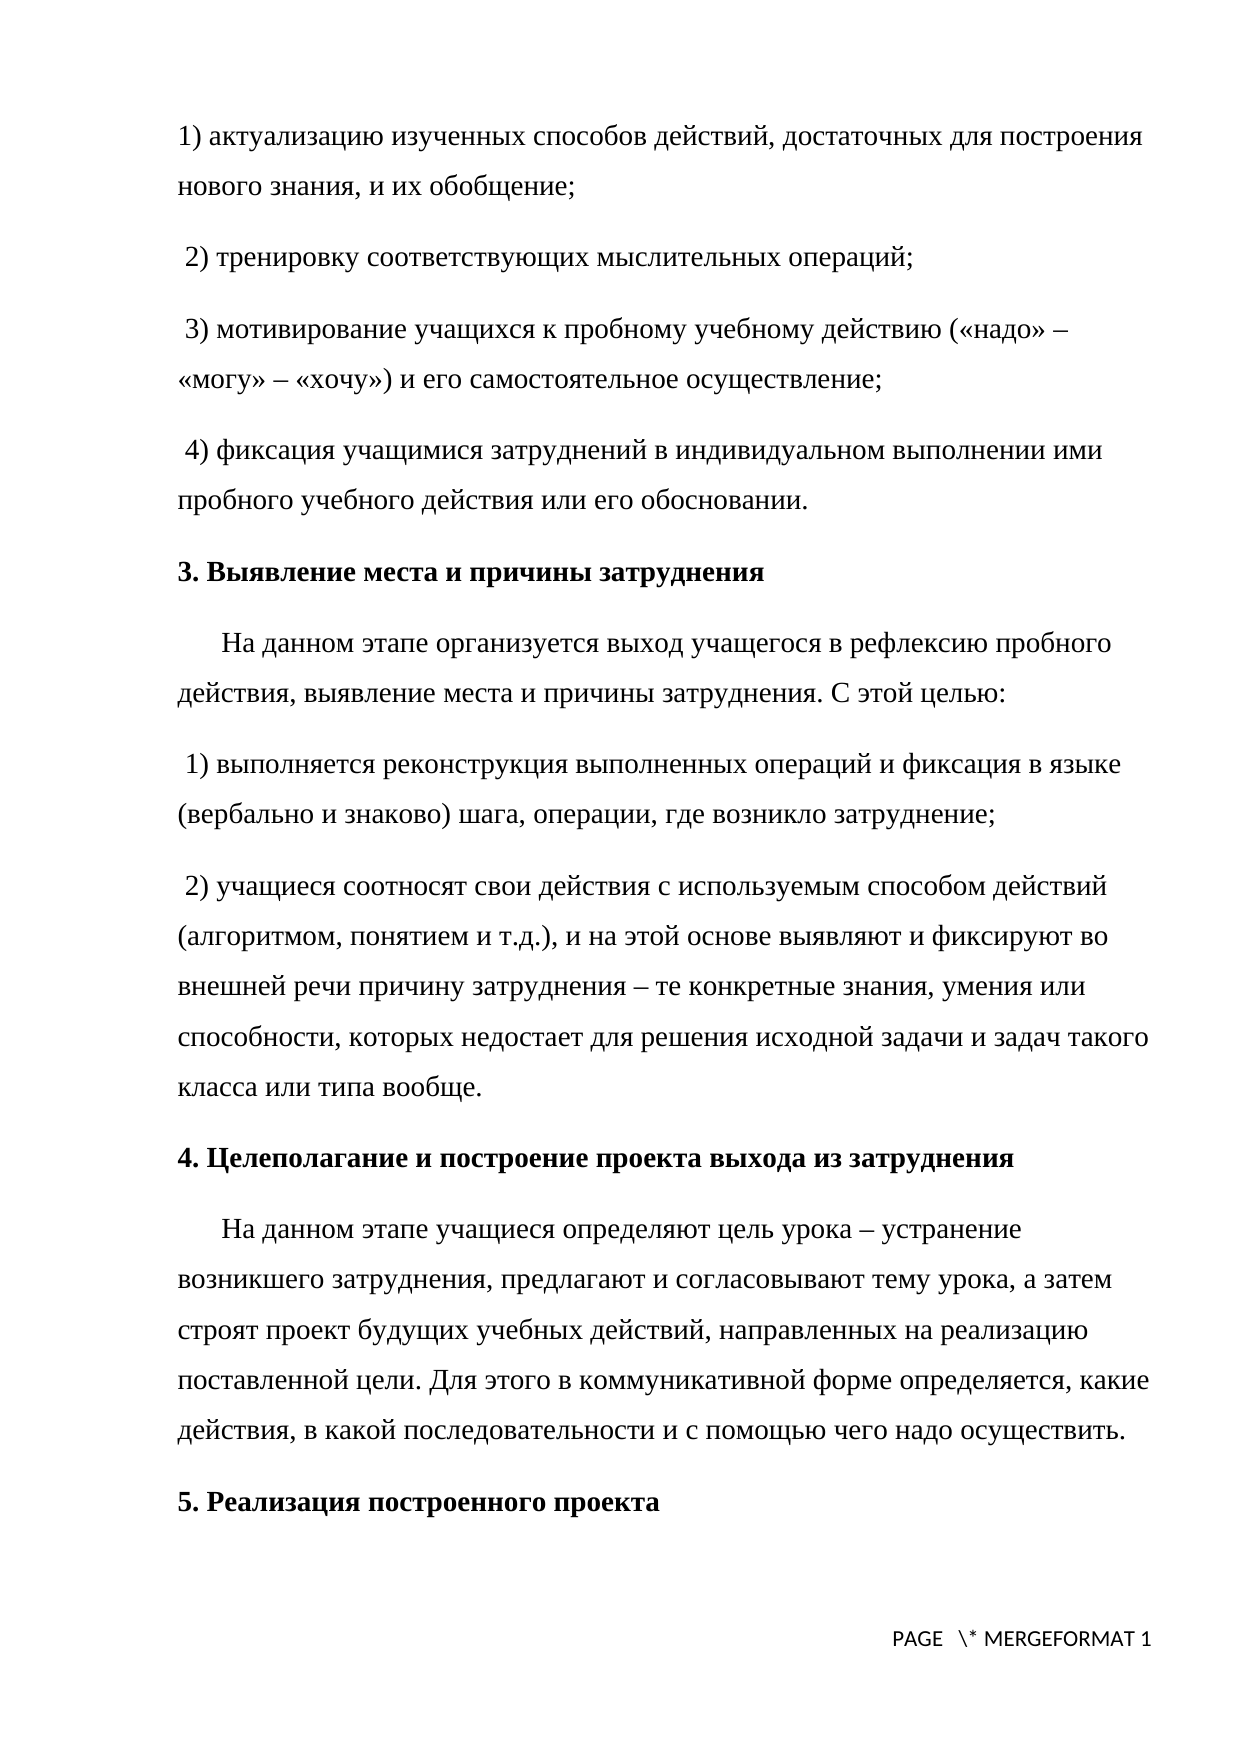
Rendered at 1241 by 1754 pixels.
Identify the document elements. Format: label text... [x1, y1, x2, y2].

text 3) мотивирование учащихся к пробному учебному действию («надо» – «могу» – «хочу») и его самостоятельное осуществление; [177, 311, 1152, 394]
text На данном этапе организуется выход учащегося в рефлексию пробного действия, выявление места и причины затруднения. С этой целью: [177, 625, 1152, 709]
text 5. Реализация построенного проекта [177, 1484, 1152, 1517]
text На данном этапе учащиеся определяют цель урока – устранение возникшего затруднения, предлагают и согласовывают тему урока, а затем строят проект будущих учебных действий, направленных на реализацию поставленной цели. Для этого в коммуникативной форме определяется, какие действия, в какой последовательности и с помощью чего надо осуществить. [177, 1211, 1152, 1446]
text 2) учащиеся соотносят свои действия с используемым способом действий (алгоритмом, понятием и т.д.), и на этой основе выявляют и фиксируют во внешней речи причину затруднения – те конкретные знания, умения или способности, которых недостает для решения исходной задачи и задач такого класса или типа вообще. [177, 868, 1152, 1102]
text 4) фиксация учащимися затруднений в индивидуальном выполнении ими пробного учебного действия или его обосновании. [177, 432, 1152, 516]
text 1) выполняется реконструкция выполненных операций и фиксация в языке (вербально и знаково) шага, операции, где возникло затруднение; [177, 746, 1152, 830]
text 3. Выявление места и причины затруднения [177, 554, 1152, 587]
text 1) актуализацию изученных способов действий, достаточных для построения нового знания, и их обобщение; [177, 118, 1152, 202]
text 2) тренировку соответствующих мыслительных операций; [177, 239, 1152, 273]
text 4. Целеполагание и построение проекта выхода из затруднения [177, 1140, 1152, 1174]
